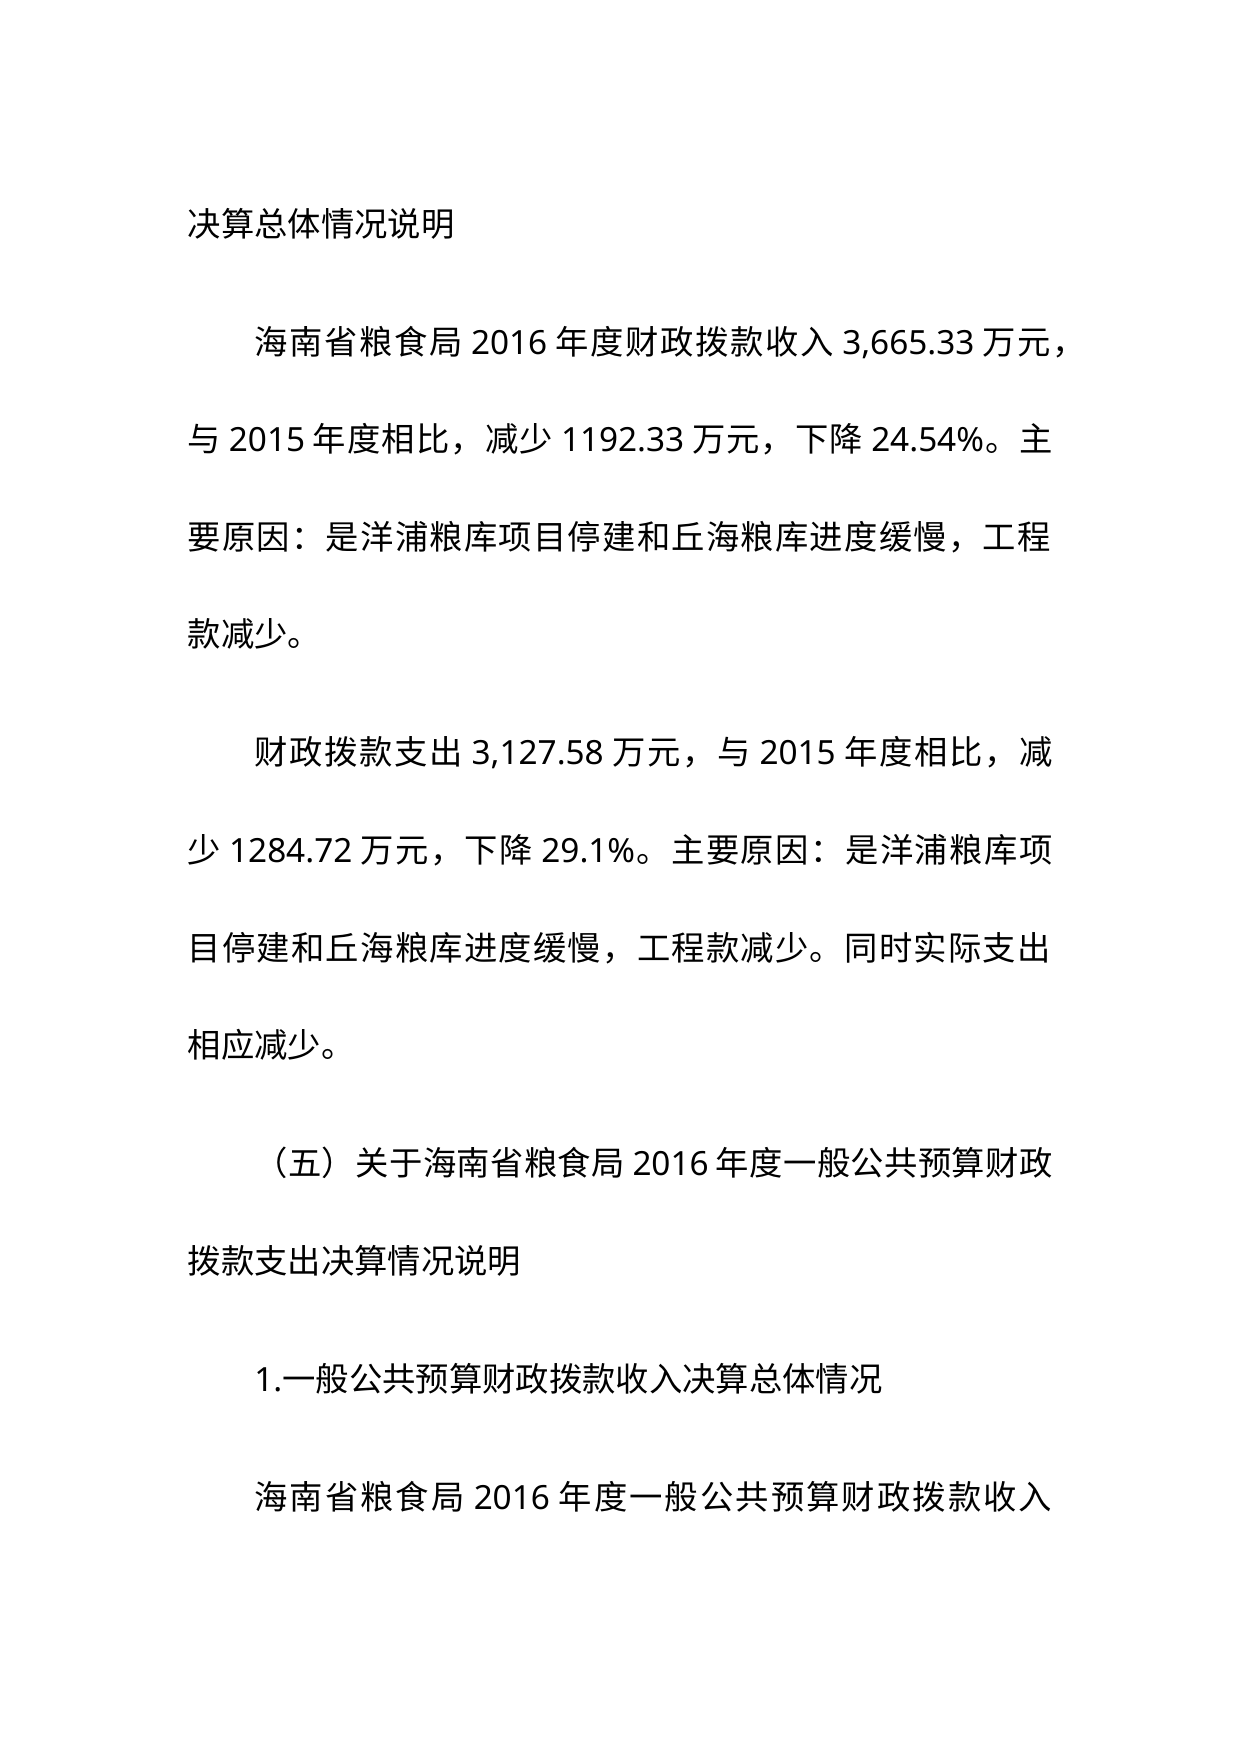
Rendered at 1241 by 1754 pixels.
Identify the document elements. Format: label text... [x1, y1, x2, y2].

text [187, 189, 1053, 254]
text （五）关于海南省粮食局2016年度一般公共预算财政拨款支出决算情况说明 [187, 1129, 1053, 1291]
text 海南省粮食局2016年度财政拨款收入3,665.33万元，与2015年度相比，减少1192.33万元，下降24.54%。主要原因：是洋浦粮库项目停建和丘海粮库进度缓慢，工程款减少。 [187, 307, 1053, 665]
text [187, 1463, 1053, 1528]
text 财政拨款支出3,127.58万元，与2015年度相比，减少1284.72万元，下降29.1%。主要原因：是洋浦粮库项目停建和丘海粮库进度缓慢，工程款减少。同时实际支出相应减少。 [187, 718, 1053, 1075]
text 1.一般公共预算财政拨款收入决算总体情况 [187, 1344, 1053, 1409]
